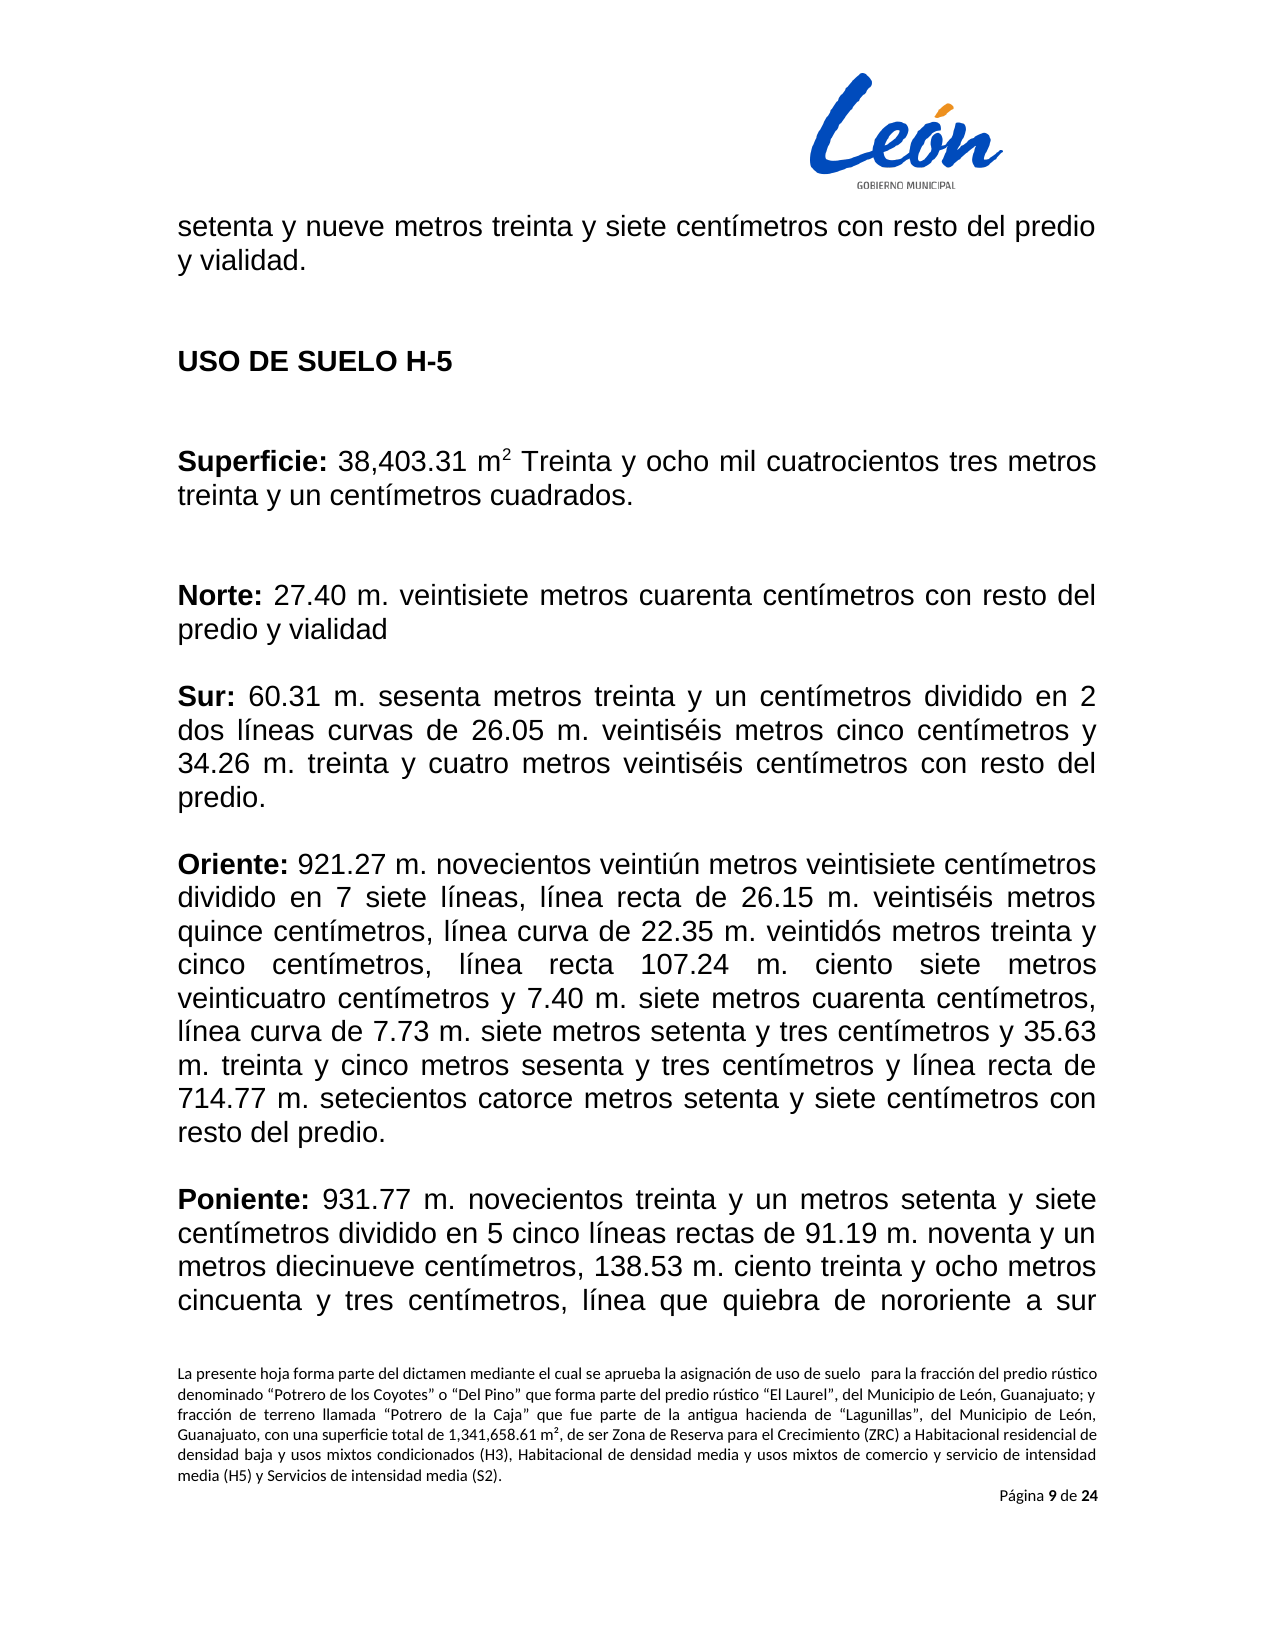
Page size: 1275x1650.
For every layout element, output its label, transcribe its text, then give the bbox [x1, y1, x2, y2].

text Sur: 60.31 m. sesenta metros treinta y un centímetros dividido en 2 dos líneas curvas de 26.05 m. veintiséis metros cinco centímetros y 34.26 m. treinta y cuatro metros veintiséis centímetros con resto del predio. [177, 679, 1098, 813]
text Oriente: 921.27 m. novecientos veintiún metros veintisiete centímetros dividido en 7 siete líneas, línea recta de 26.15 m. veintiséis metros quince centímetros, línea curva de 22.35 m. veintidós metros treinta y cinco centímetros, línea recta 107.24 m. ciento siete metros veinticuatro centímetros y 7.40 m. siete metros cuarenta centímetros, línea curva de 7.73 m. siete metros setenta y tres centímetros y 35.63 m. treinta y cinco metros sesenta y tres centímetros y línea recta de 714.77 m. setecientos catorce metros setenta y siete centímetros con resto del predio. [177, 847, 1098, 1148]
text USO DE SUELO H-5 [177, 343, 1098, 377]
picture [766, 73, 1047, 189]
text Norte: 27.40 m. veintisiete metros cuarenta centímetros con resto del predio y vialidad [177, 578, 1098, 645]
text Superficie: 38,403.31 m2 Treinta y ocho mil cuatrocientos tres metros treinta y un centímetros cuadrados. [177, 444, 1098, 511]
